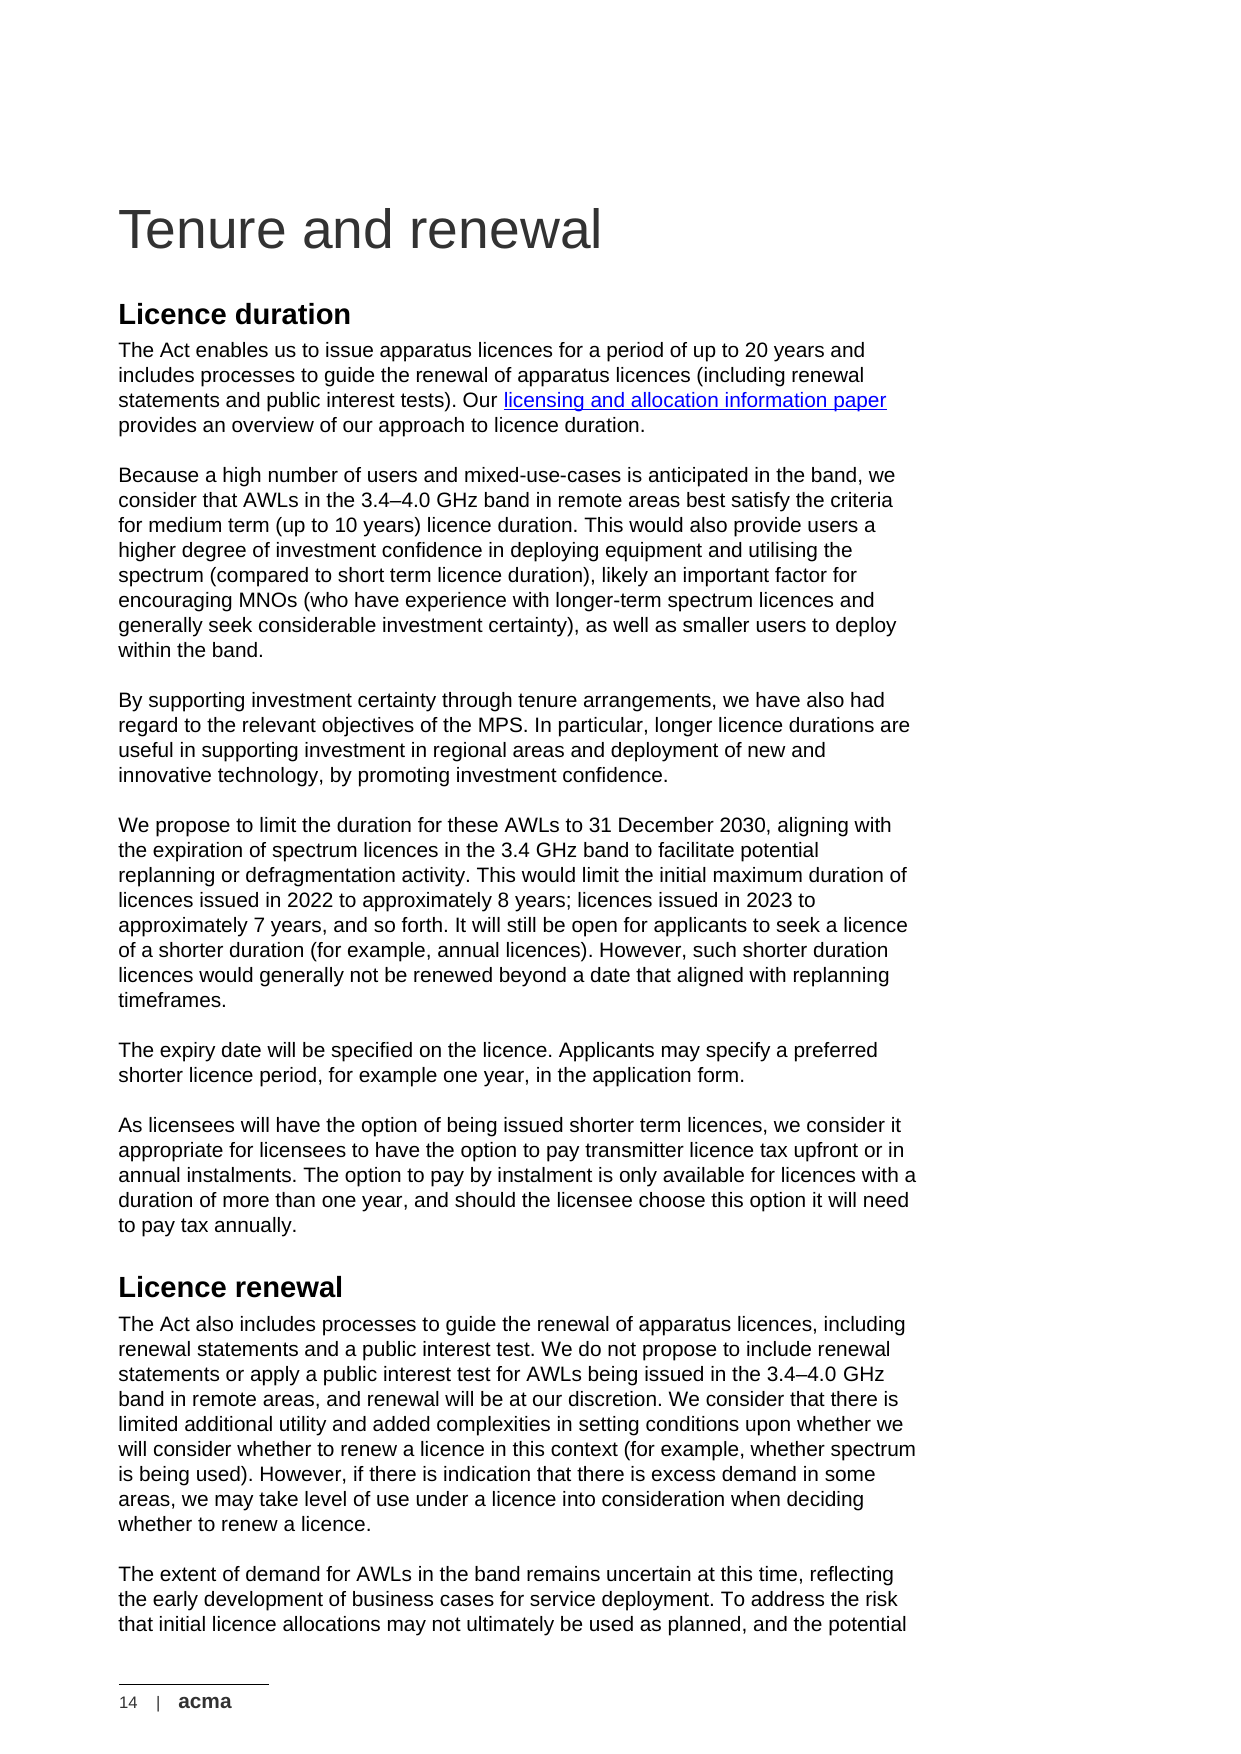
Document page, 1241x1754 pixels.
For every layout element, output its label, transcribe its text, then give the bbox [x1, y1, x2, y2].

text The expiry date will be specified on the licence. Applicants may specify a preferred shorter licence period, for example one year, in the application form. [118, 1037, 917, 1087]
text By supporting investment certainty through tenure arrangements, we have also had regard to the relevant objectives of the MPS. In particular, longer licence durations are useful in supporting investment in regional areas and deployment of new and innovative technology, by promoting investment confidence. [118, 687, 917, 787]
subtitle Licence duration [118, 297, 917, 331]
subtitle Tenure and renewal [118, 203, 917, 260]
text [118, 1560, 917, 1635]
text The Act also includes processes to guide the renewal of apparatus licences, including renewal statements and a public interest test. We do not propose to include renewal statements or apply a public interest test for AWLs being issued in the 3.4–4.0 GHz band in remote areas, and renewal will be at our discretion. We consider that there is limited additional utility and added complexities in setting conditions upon whether we will consider whether to renew a licence in this context (for example, whether spectrum is being used). However, if there is indication that there is excess demand in some areas, we may take level of use under a licence into consideration when deciding whether to renew a licence. [118, 1310, 917, 1535]
text As licensees will have the option of being issued shorter term licences, we consider it appropriate for licensees to have the option to pay transmitter licence tax upfront or in annual instalments. The option to pay by instalment is only available for licences with a duration of more than one year, and should the licensee choose this option it will need to pay tax annually. [118, 1112, 917, 1237]
text The Act enables us to issue apparatus licences for a period of up to 20 years and includes processes to guide the renewal of apparatus licences (including renewal statements and public interest tests). Our licensing and allocation information paper provides an overview of our approach to licence duration. [118, 337, 917, 437]
text We propose to limit the duration for these AWLs to 31 December 2030, aligning with the expiration of spectrum licences in the 3.4 GHz band to facilitate potential replanning or defragmentation activity. This would limit the initial maximum duration of licences issued in 2022 to approximately 8 years; licences issued in 2023 to approximately 7 years, and so forth. It will still be open for applicants to seek a licence of a shorter duration (for example, annual licences). However, such shorter duration licences would generally not be renewed beyond a date that aligned with replanning timeframes. [118, 812, 917, 1012]
text Because a high number of users and mixed-use-cases is anticipated in the band, we consider that AWLs in the 3.4–4.0 GHz band in remote areas best satisfy the criteria for medium term (up to 10 years) licence duration. This would also provide users a higher degree of investment confidence in deploying equipment and utilising the spectrum (compared to short term licence duration), likely an important factor for encouraging MNOs (who have experience with longer-term spectrum licences and generally seek considerable investment certainty), as well as smaller users to deploy within the band. [118, 462, 917, 662]
subtitle Licence renewal [118, 1271, 917, 1304]
